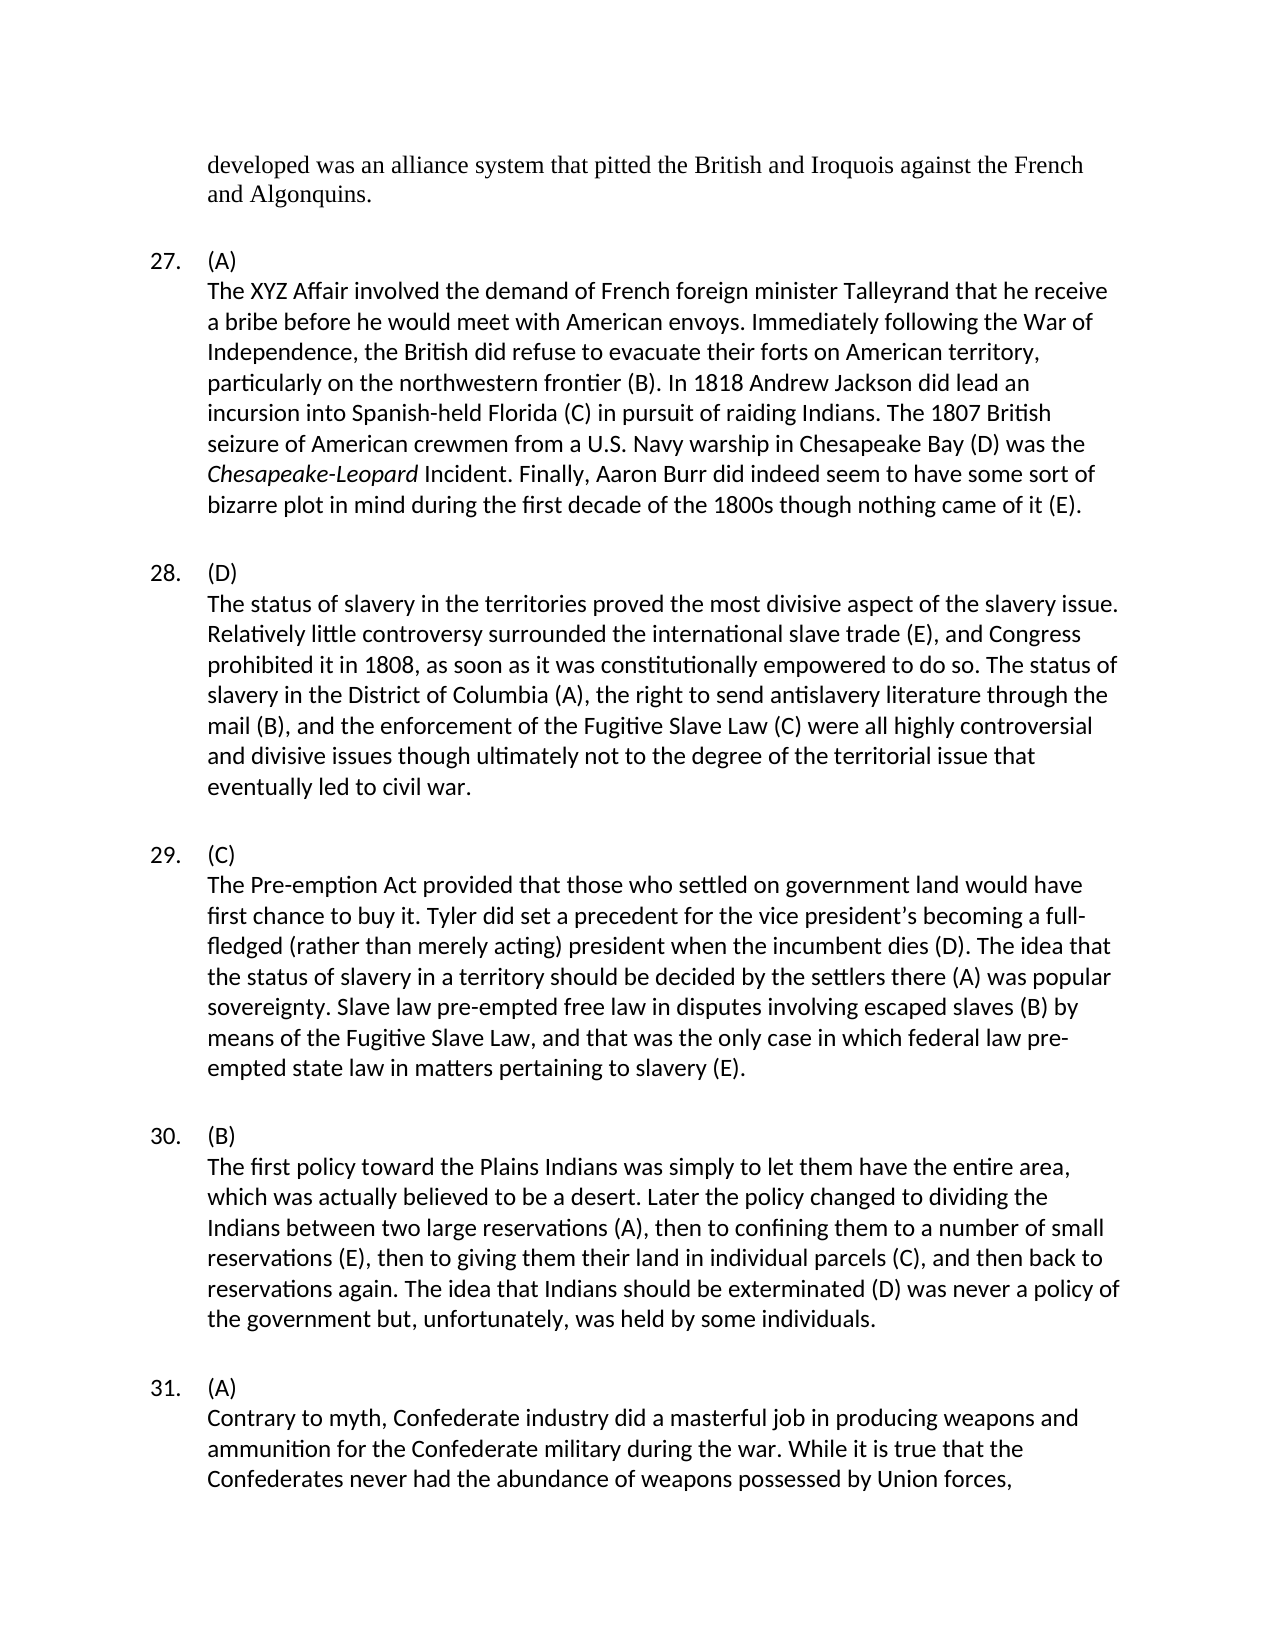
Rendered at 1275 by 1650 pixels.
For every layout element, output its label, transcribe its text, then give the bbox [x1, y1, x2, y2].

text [150, 1372, 1125, 1494]
text 29. (C) The Pre-emption Act provided that those who settled on government land would have first chance to buy it. Tyler did set a precedent for the vice president’s becoming a full-fledged (rather than merely acting) president when the incumbent dies (D). The idea that the status of slavery in a territory should be decided by the settlers there (A) was popular sovereignty. Slave law pre-empted free law in disputes involving escaped slaves (B) by means of the Fugitive Slave Law, and that was the only case in which federal law pre-empted state law in matters pertaining to slavery (E). [150, 839, 1125, 1083]
text 27. (A) The XYZ Affair involved the demand of French foreign minister Talleyrand that he receive a bribe before he would meet with American envoys. Immediately following the War of Independence, the British did refuse to evacuate their forts on American territory, particularly on the northwestern frontier (B). In 1818 Andrew Jackson did lead an incursion into Spanish-held Florida (C) in pursuit of raiding Indians. The 1807 British seizure of American crewmen from a U.S. Navy warship in Chesapeake Bay (D) was the Chesapeake-Leopard Incident. Finally, Aaron Burr did indeed seem to have some sort of bizarre plot in mind during the first decade of the 1800s though nothing came of it (E). [150, 245, 1125, 520]
text 28. (D) The status of slavery in the territories proved the most divisive aspect of the slavery issue. Relatively little controversy surrounded the international slave trade (E), and Congress prohibited it in 1808, as soon as it was constitutionally empowered to do so. The status of slavery in the District of Columbia (A), the right to send antislavery literature through the mail (B), and the enforcement of the Fugitive Slave Law (C) were all highly controversial and divisive issues though ultimately not to the degree of the territorial issue that eventually led to civil war. [150, 557, 1125, 801]
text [150, 150, 1125, 207]
text 30. (B) The first policy toward the Plains Indians was simply to let them have the entire area, which was actually believed to be a desert. Later the policy changed to dividing the Indians between two large reservations (A), then to confining them to a number of small reservations (E), then to giving them their land in individual parcels (C), and then back to reservations again. The idea that Indians should be exterminated (D) was never a policy of the government but, unfortunately, was held by some individuals. [150, 1121, 1125, 1334]
